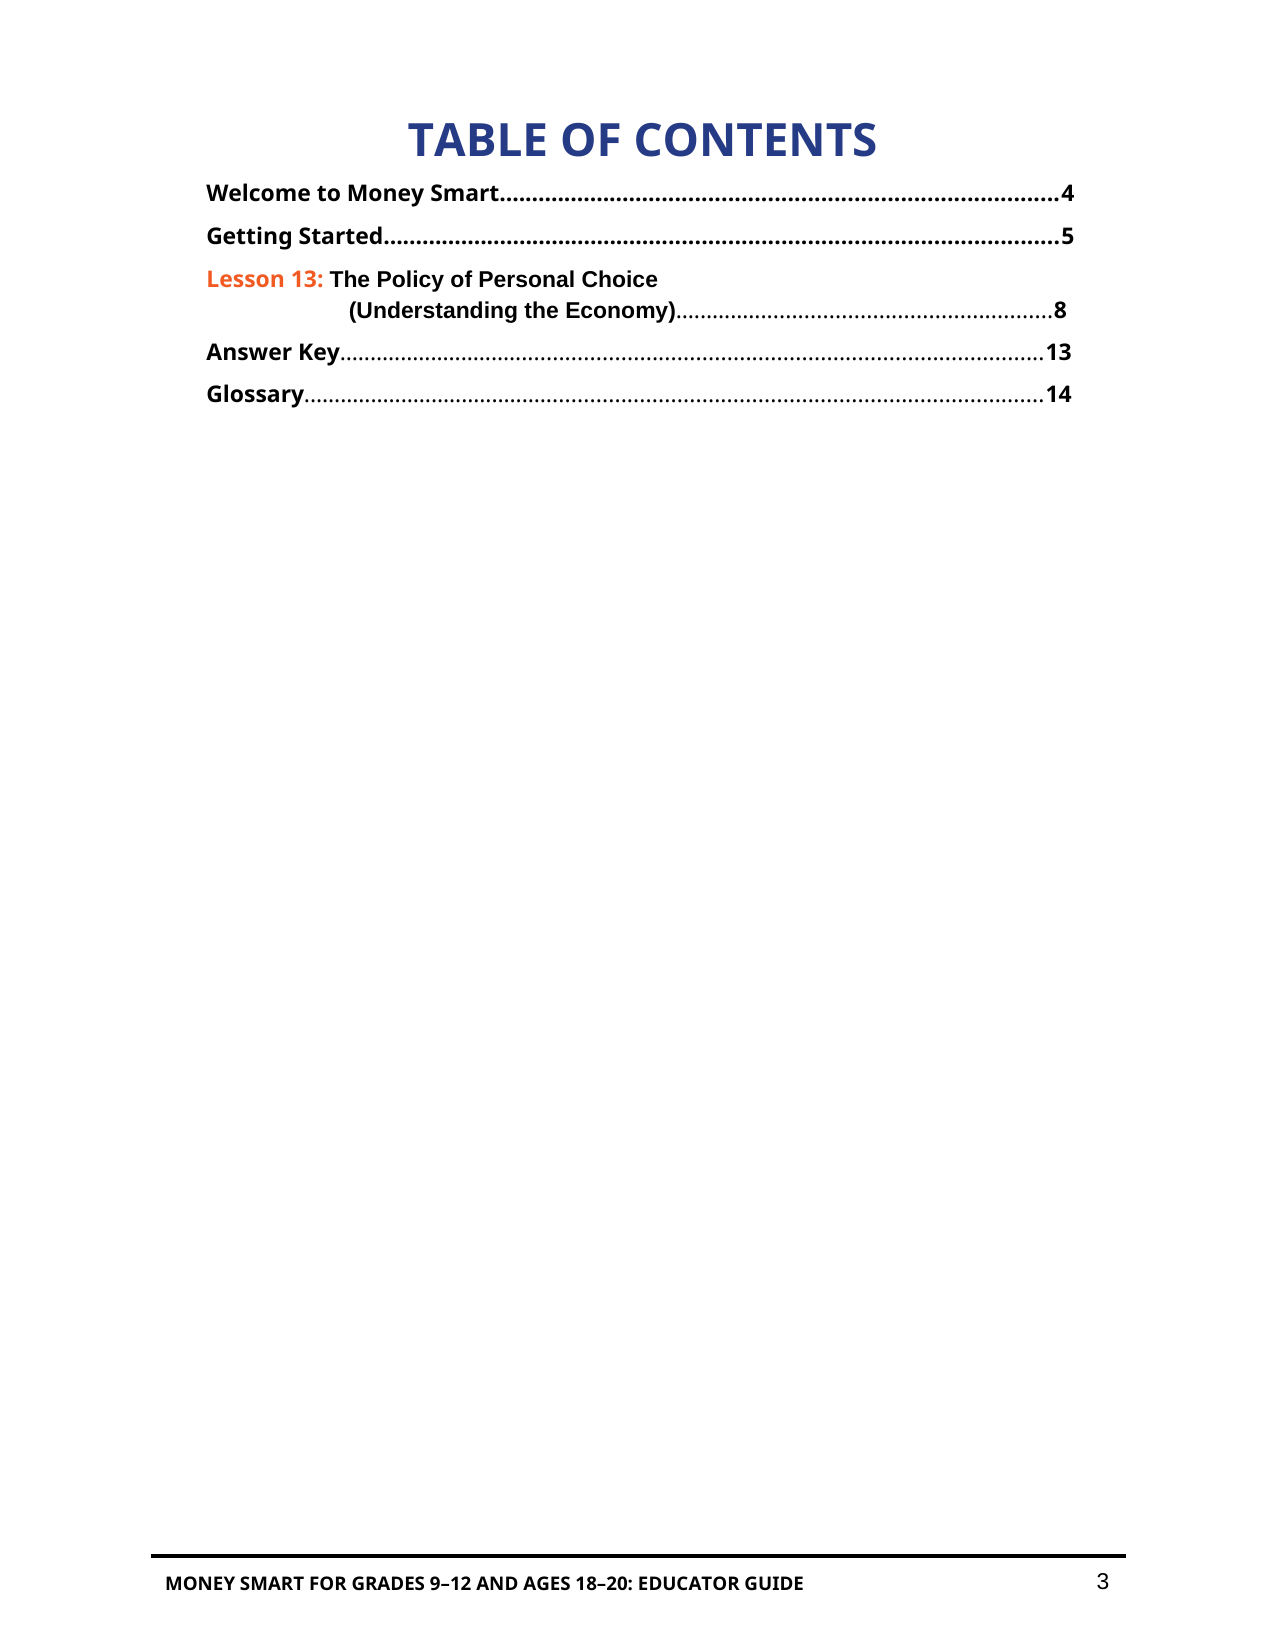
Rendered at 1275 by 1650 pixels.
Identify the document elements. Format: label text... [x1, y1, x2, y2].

subtitle TABLE OF CONTENTS [365, 110, 919, 168]
